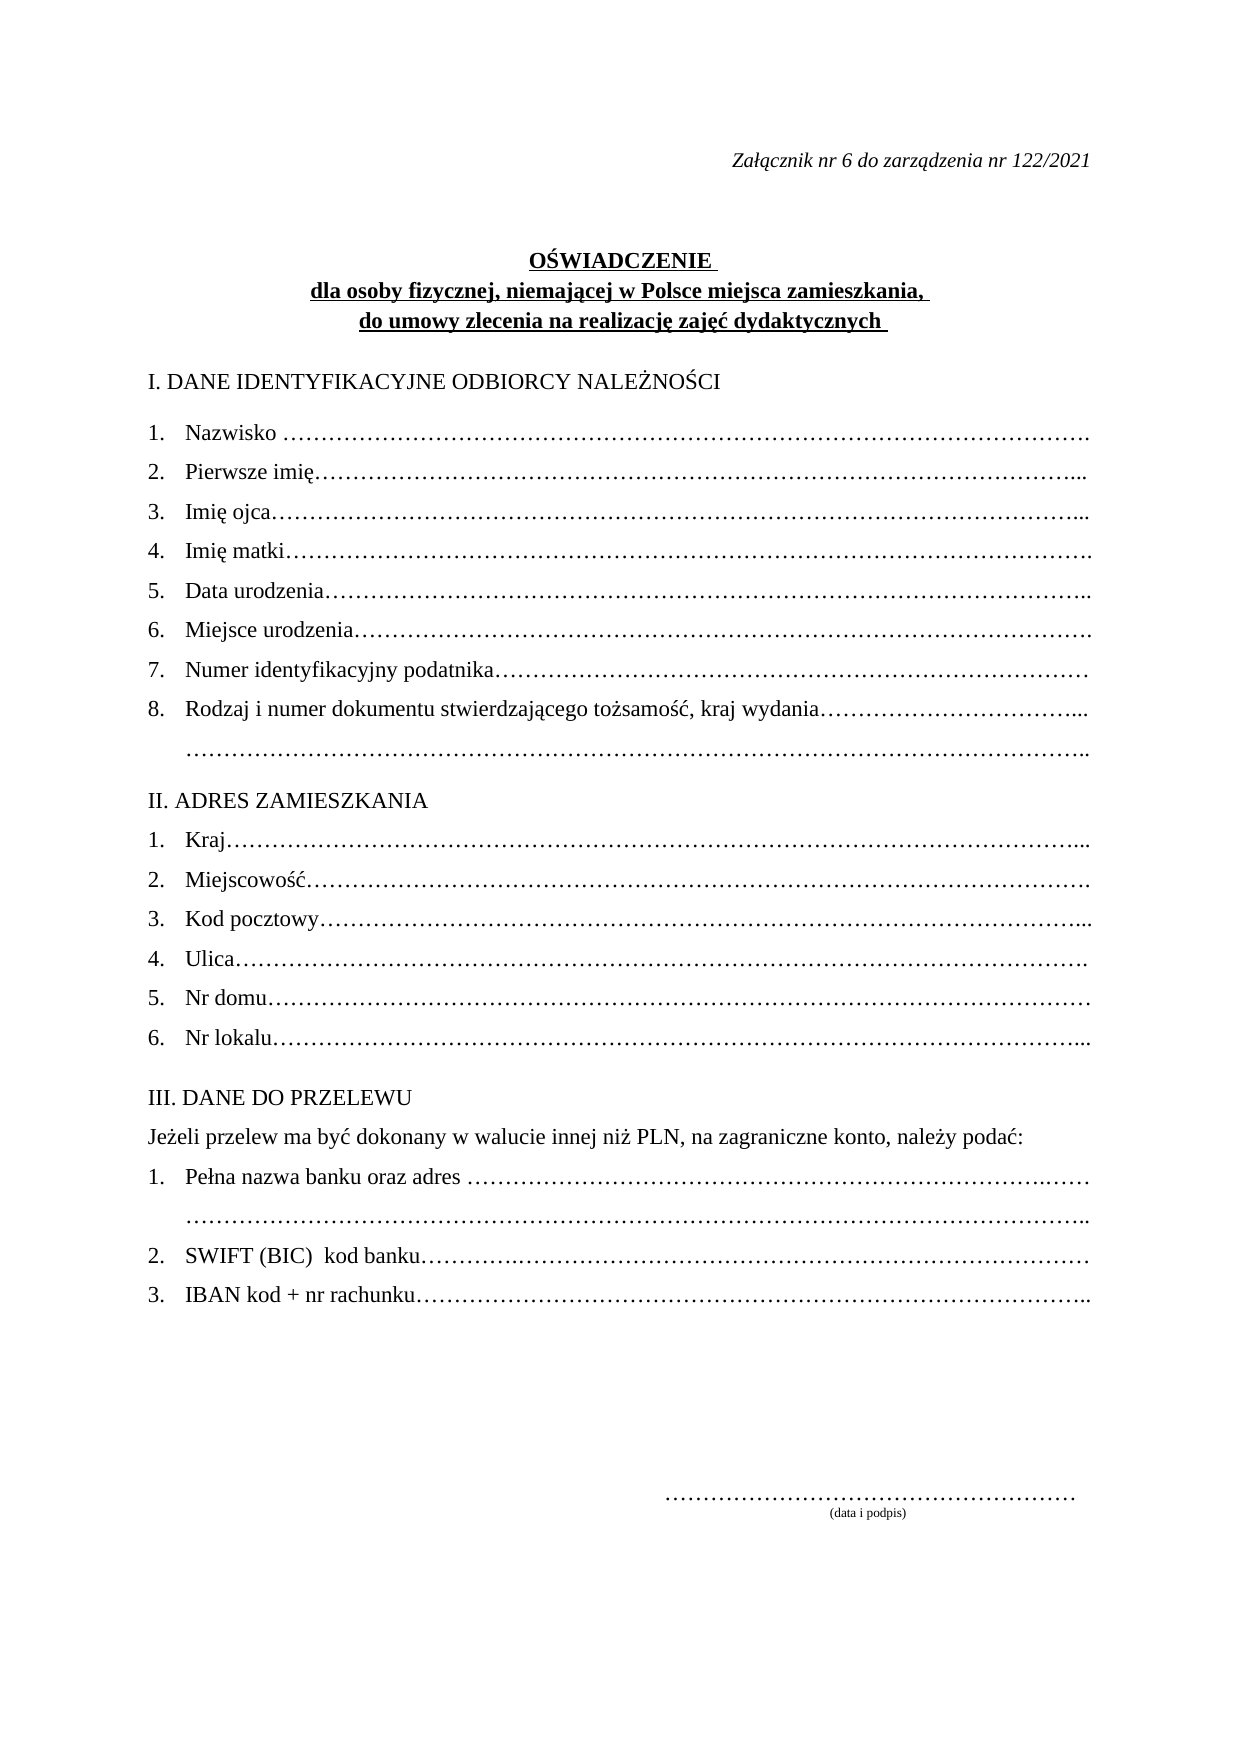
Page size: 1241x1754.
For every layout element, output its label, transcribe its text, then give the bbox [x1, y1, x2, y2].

list Imię ojca……………………………………………………………………………………………... [148, 498, 1093, 524]
list Rodzaj i numer dokumentu stwierdzającego tożsamość, kraj wydania……………………………... ……………………………………………………………………………………………………….. [148, 695, 1093, 761]
text dla osoby fizycznej, niemającej w Polsce miejsca zamieszkania, do umowy zlecenia na realizację zajęć dydaktycznych [148, 277, 1093, 334]
list Nr domu……………………………………………………………………………………………… [148, 984, 1093, 1011]
list (data i podpis) [664, 1505, 1093, 1531]
text II. ADRES ZAMIESZKANIA [148, 787, 1093, 813]
list Data urodzenia……………………………………………………………………………………….. [148, 577, 1093, 603]
list Nr lokalu……………………………………………………………………………………………... [148, 1024, 1093, 1050]
list Imię matki……………………………………………………………………………………………. [148, 537, 1093, 564]
list IBAN kod + nr rachunku…………………………………………………………………………….. [148, 1281, 1093, 1308]
list Miejscowość…………………………………………………………………………………………. [148, 866, 1093, 892]
list ……………………………………………………………………………………………………….. [185, 1202, 1093, 1229]
list Kraj…………………………………………………………………………………………………... [148, 826, 1093, 853]
text III. DANE DO PRZELEWU [148, 1084, 1093, 1110]
list ……………………………………………… [664, 1479, 1093, 1505]
text I. DANE IDENTYFIKACYJNE ODBIORCY NALEŻNOŚCI [148, 368, 1093, 394]
list Nazwisko ……………………………………………………………………………………………. [148, 419, 1093, 445]
text Załącznik nr 6 do zarządzenia nr 122/2021 [148, 148, 1093, 172]
list Numer identyfikacyjny podatnika…………………………………………………………………… [148, 656, 1093, 682]
list SWIFT (BIC) kod banku………….………………………………………………………………… [148, 1242, 1093, 1268]
list Kod pocztowy………………………………………………………………………………………... [148, 905, 1093, 932]
list Miejsce urodzenia……………………………………………………………………………………. [148, 616, 1093, 643]
text Jeżeli przelew ma być dokonany w walucie innej niż PLN, na zagraniczne konto, należy podać: [148, 1123, 1093, 1150]
list Pełna nazwa banku oraz adres ………………………………………………………………….…… [148, 1163, 1093, 1189]
list Pierwsze imię………………………………………………………………………………………... [148, 458, 1093, 485]
list Ulica…………………………………………………………………………………………………. [148, 945, 1093, 971]
text OŚWIADCZENIE [148, 247, 1093, 273]
